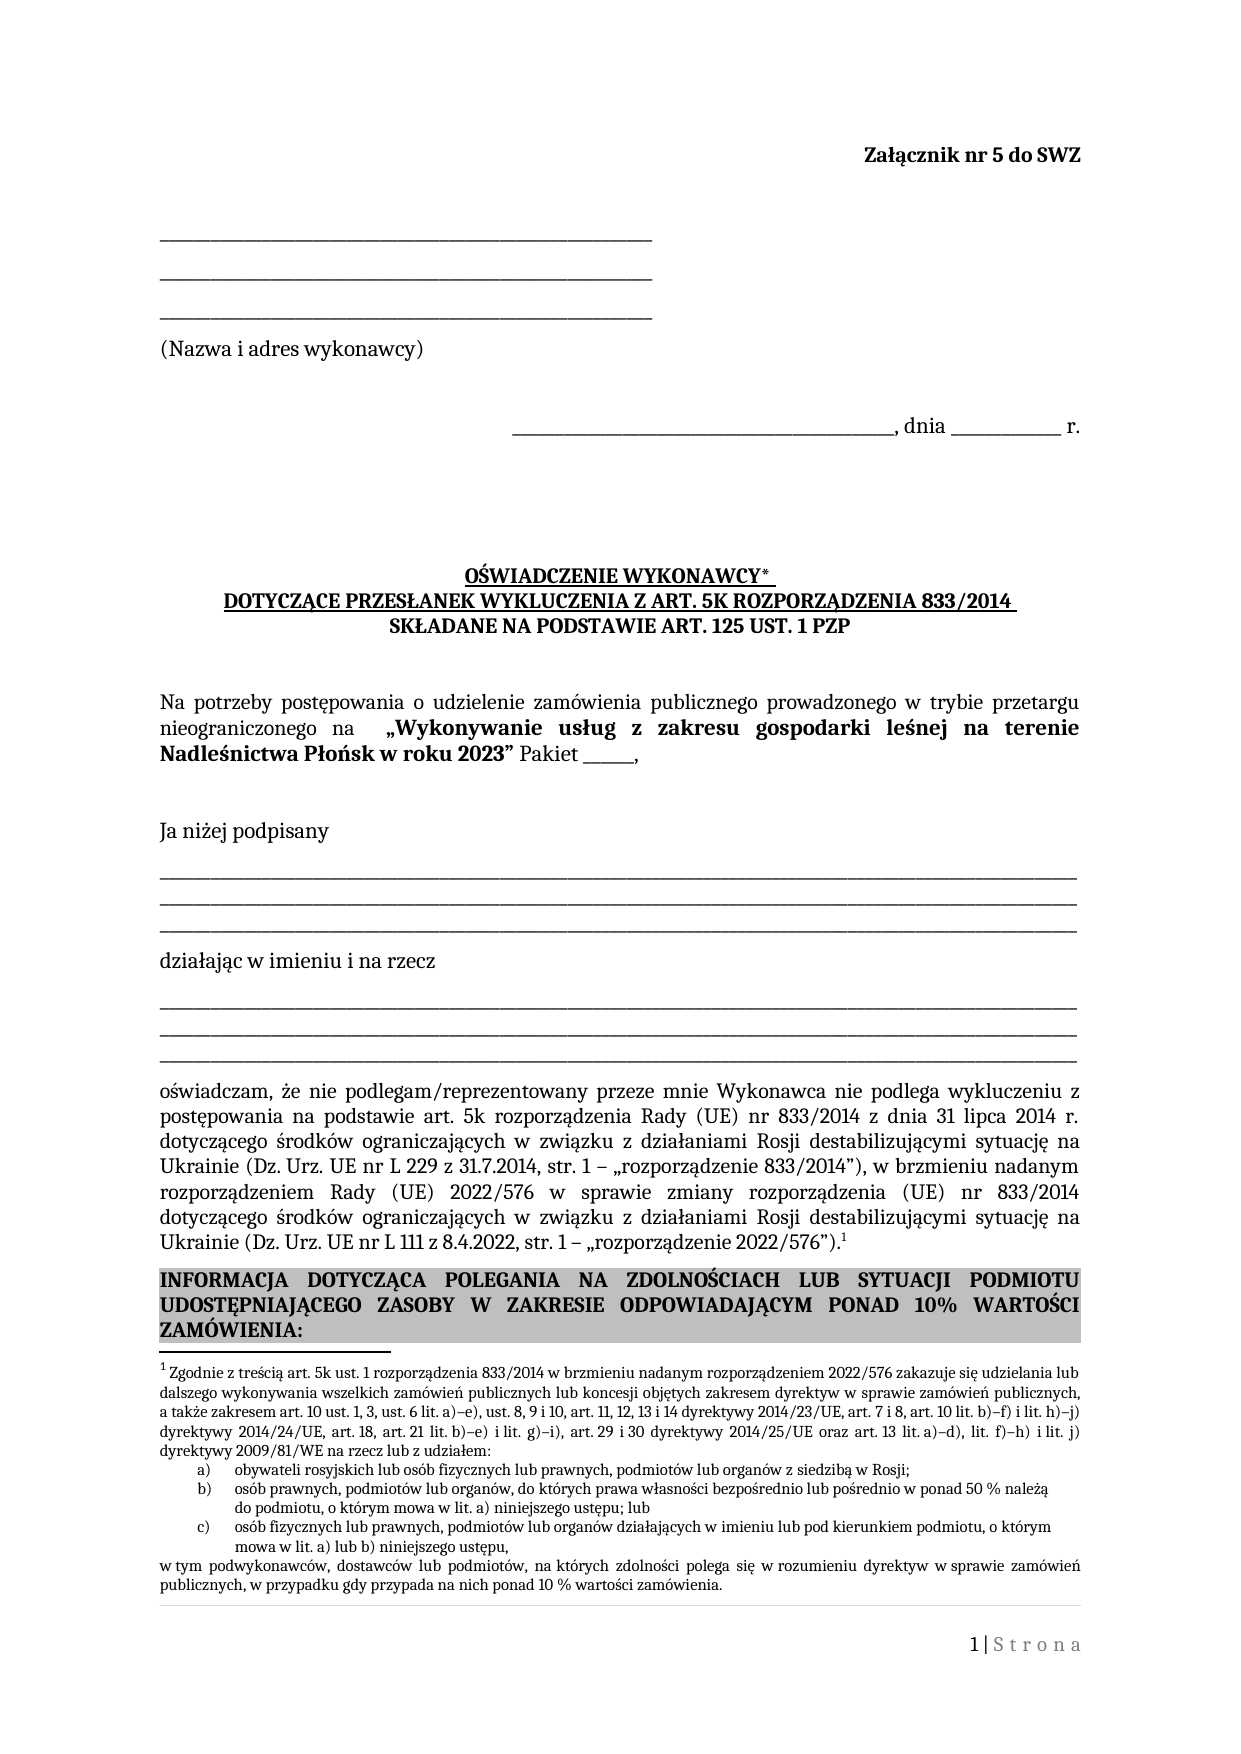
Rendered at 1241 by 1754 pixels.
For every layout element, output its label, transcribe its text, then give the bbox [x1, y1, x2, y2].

text _____________________________________________, dnia _____________ r. [159, 413, 1081, 439]
text Na potrzeby postępowania o udzielenie zamówienia publicznego prowadzonego w trybie przetargu nieograniczonego na „Wykonywanie usług z zakresu gospodarki leśnej na terenie Nadleśnictwa Płońsk w roku 2023” Pakiet ______, [159, 690, 1081, 768]
text Ja niżej podpisany [159, 818, 1081, 844]
text __________________________________________________________ [159, 258, 1081, 284]
text OŚWIADCZENIE WYKONAWCY* DOTYCZĄCE PRZESŁANEK WYKLUCZENIA Z ART. 5K ROZPORZĄDZENIA 833/2014 SKŁADANE NA PODSTAWIE ART. 125 UST. 1 PZP [159, 564, 1081, 639]
text działając w imieniu i na rzecz [159, 948, 1081, 974]
text ____________________________________________________________________________________________________________________________________________________________________________________________________________________________________________________________________________________________________________________________________ [159, 987, 1081, 1066]
text Załącznik nr 5 do SWZ [159, 142, 1081, 168]
text __________________________________________________________ [159, 219, 1081, 245]
text __________________________________________________________ [159, 297, 1081, 323]
text (Nazwa i adres wykonawcy) [159, 336, 1081, 362]
text ____________________________________________________________________________________________________________________________________________________________________________________________________________________________________________________________________________________________________________________________________ [159, 857, 1081, 936]
text INFORMACJA DOTYCZĄCA POLEGANIA NA ZDOLNOŚCIACH LUB SYTUACJI PODMIOTU UDOSTĘPNIAJĄCEGO ZASOBY W ZAKRESIE ODPOWIADAJĄCYM PONAD 10% WARTOŚCI ZAMÓWIENIA: [159, 1268, 1081, 1343]
text oświadczam, że nie podlegam/reprezentowany przeze mnie Wykonawca nie podlega wykluczeniu z postępowania na podstawie art. 5k rozporządzenia Rady (UE) nr 833/2014 z dnia 31 lipca 2014 r. dotyczącego środków ograniczających w związku z działaniami Rosji destabilizującymi sytuację na Ukrainie (Dz. Urz. UE nr L 229 z 31.7.2014, str. 1 – „rozporządzenie 833/2014”), w brzmieniu nadanym rozporządzeniem Rady (UE) 2022/576 w sprawie zmiany rozporządzenia (UE) nr 833/2014 dotyczącego środków ograniczających w związku z działaniami Rosji destabilizującymi sytuację na Ukrainie (Dz. Urz. UE nr L 111 z 8.4.2022, str. 1 – „rozporządzenie 2022/576”). [159, 1079, 1081, 1255]
